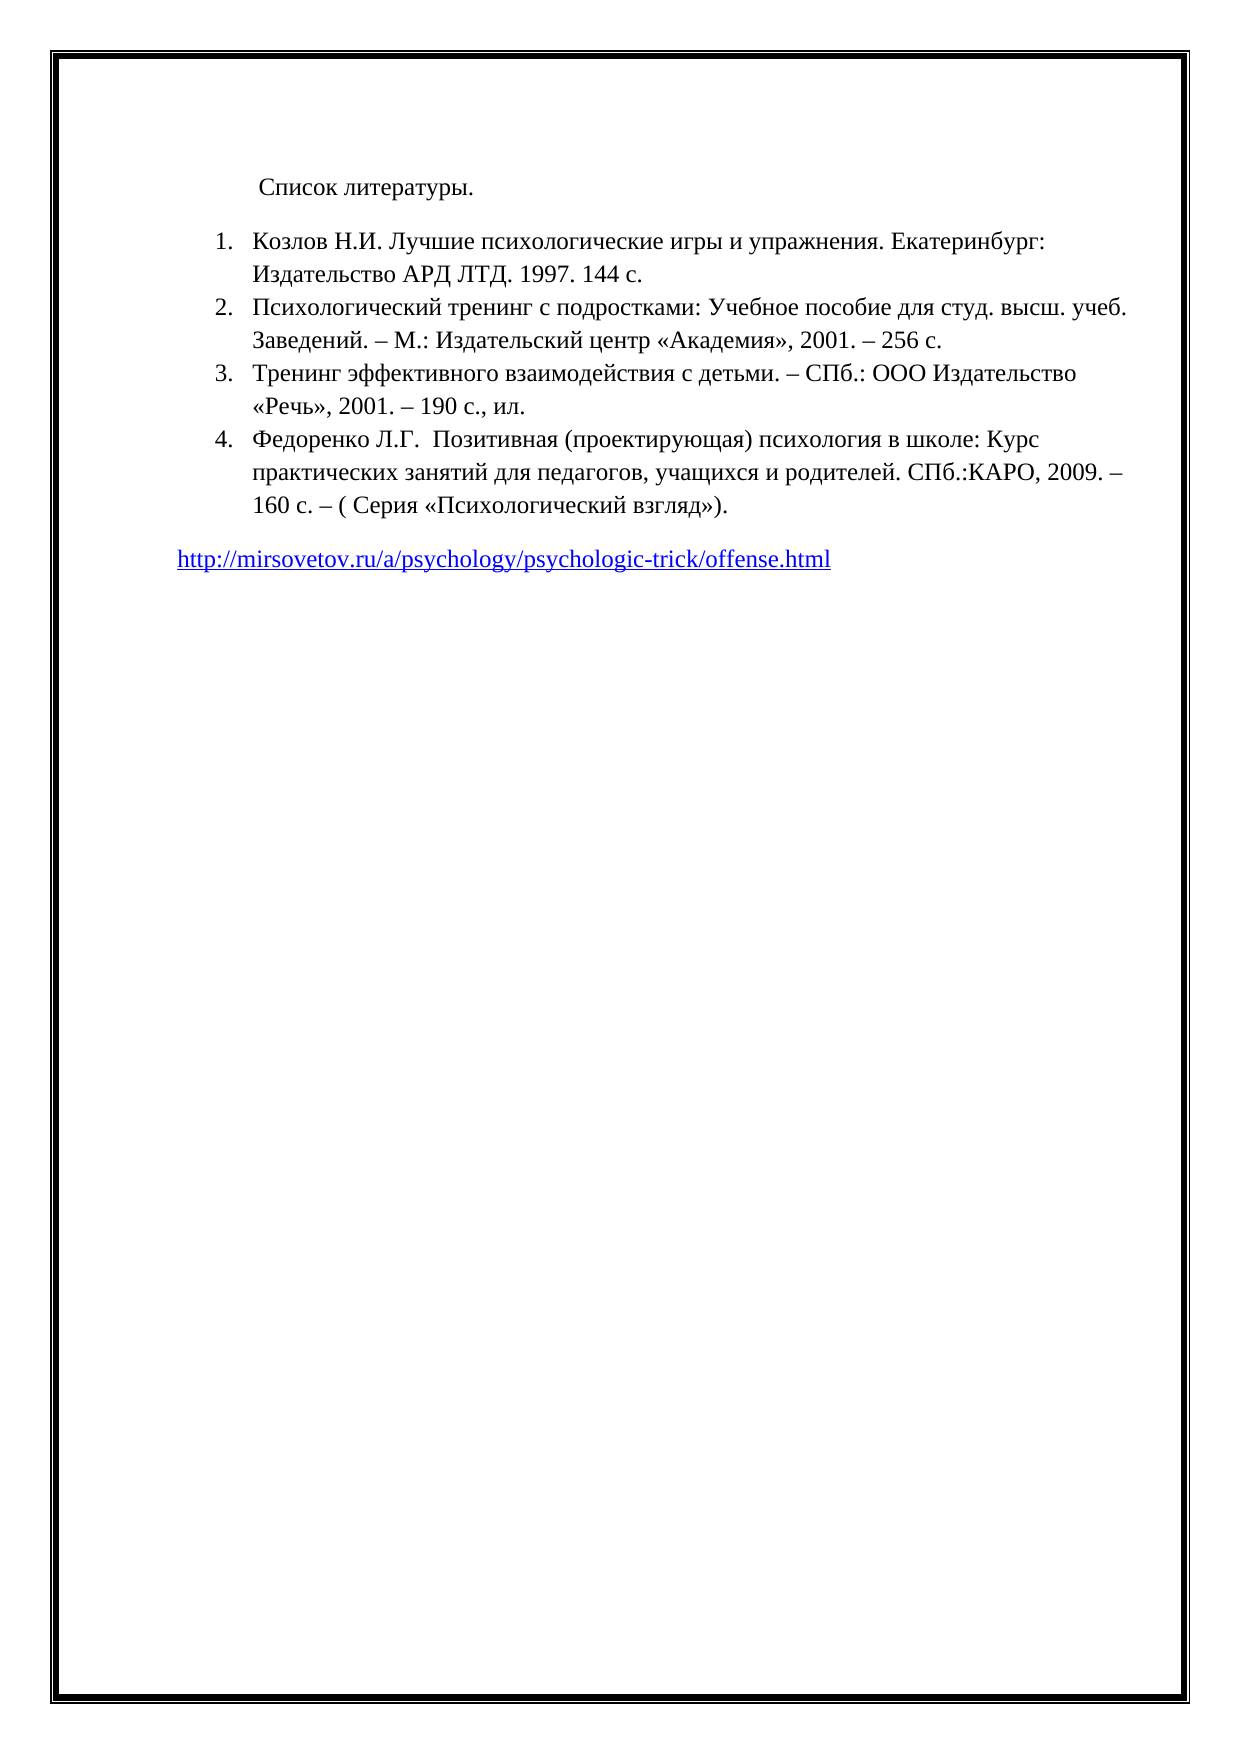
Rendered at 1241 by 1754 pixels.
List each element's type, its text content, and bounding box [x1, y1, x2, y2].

list Козлов Н.И. Лучшие психологические игры и упражнения. Екатеринбург: Издательство АРД ЛТД. 1997. 144 с. [214, 226, 1152, 288]
list Психологический тренинг с подростками: Учебное пособие для студ. высш. учеб. Заведений. – М.: Издательский центр «Академия», 2001. – 256 с. [214, 292, 1152, 354]
text http://mirsovetov.ru/a/psychology/psychologic-trick/offense.html [177, 544, 1152, 573]
list Тренинг эффективного взаимодействия с детьми. – СПб.: ООО Издательство «Речь», 2001. – 190 с., ил. [214, 358, 1152, 420]
list Федоренко Л.Г. Позитивная (проектирующая) психология в школе: Курс практических занятий для педагогов, учащихся и родителей. СПб.:КАРО, 2009. – 160 с. – ( Серия «Психологический взгляд»). [214, 424, 1152, 519]
text Список литературы. [177, 172, 1152, 201]
